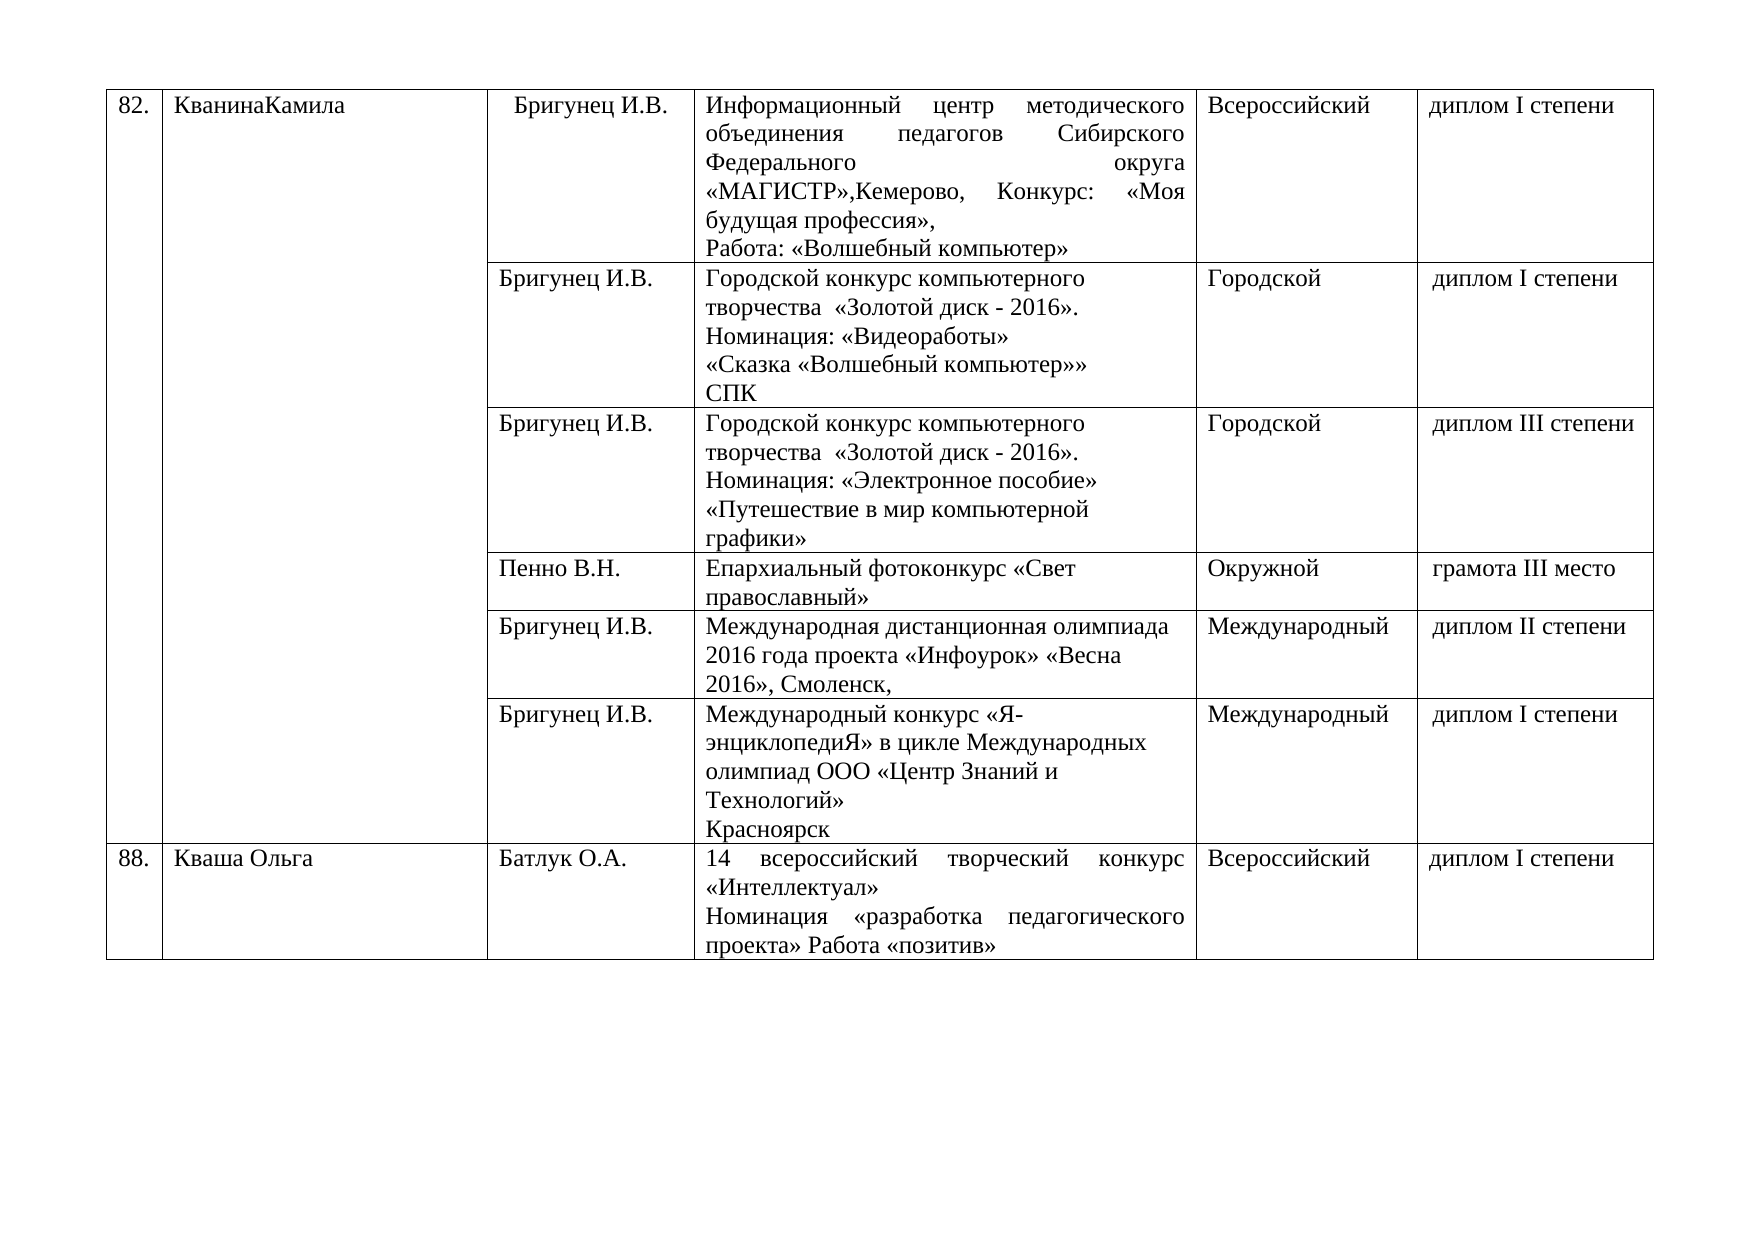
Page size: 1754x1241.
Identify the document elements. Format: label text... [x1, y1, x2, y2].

table_cell диплом I степени [1418, 844, 1653, 958]
table_cell 14 всероссийский творческий конкурс «Интеллектуал» Номинация «разработка педагогического проекта» Работа «позитив» [695, 844, 1196, 958]
table_cell грамота III место [1418, 553, 1653, 610]
table_cell Пенно В.Н. [488, 553, 694, 610]
table_cell Бригунец И.В. [488, 408, 694, 552]
table_cell диплом I степени [1418, 699, 1653, 842]
table_cell Городской конкурс компьютерного творчества «Золотой диск - 2016». Номинация: «Видеоработы» «Сказка «Волшебный компьютер»» СПК [695, 263, 1196, 407]
table_cell Бригунец И.В. [488, 263, 694, 407]
table_cell Международный [1197, 611, 1417, 698]
table_cell Кваша Ольга [163, 844, 487, 958]
table_cell Городской [1197, 263, 1417, 407]
table_cell [107, 844, 162, 958]
table_cell диплом I степени [1418, 263, 1653, 407]
table_cell Бригунец И.В. [488, 90, 694, 262]
table_cell Международный [1197, 699, 1417, 842]
table_cell диплом III степени [1418, 408, 1653, 552]
table_cell Городской [1197, 408, 1417, 552]
table_cell диплом I степени [1418, 90, 1653, 262]
table_cell Информационный центр методического объединения педагогов Сибирского Федерального округа «МАГИСТР»,Кемерово, Конкурс: «Моя будущая профессия», Работа: «Волшебный компьютер» [695, 90, 1196, 262]
table_cell Бригунец И.В. [488, 611, 694, 698]
table_cell Окружной [1197, 553, 1417, 610]
table_cell Всероссийский [1197, 844, 1417, 958]
table_cell Городской конкурс компьютерного творчества «Золотой диск - 2016». Номинация: «Электронное пособие» «Путешествие в мир компьютерной графики» [695, 408, 1196, 552]
table_cell Батлук О.А. [488, 844, 694, 958]
table_cell Епархиальный фотоконкурс «Свет православный» [695, 553, 1196, 610]
table_cell Международный конкурс «Я-энциклопедиЯ» в цикле Международных олимпиад ООО «Центр Знаний и Технологий» Красноярск [695, 699, 1196, 842]
table_cell КванинаКамила [163, 90, 487, 842]
table_cell Всероссийский [1197, 90, 1417, 262]
table_cell Международная дистанционная олимпиада 2016 года проекта «Инфоурок» «Весна 2016», Смоленск, [695, 611, 1196, 698]
table_cell диплом II степени [1418, 611, 1653, 698]
table_cell Бригунец И.В. [488, 699, 694, 842]
table_cell [107, 90, 162, 842]
